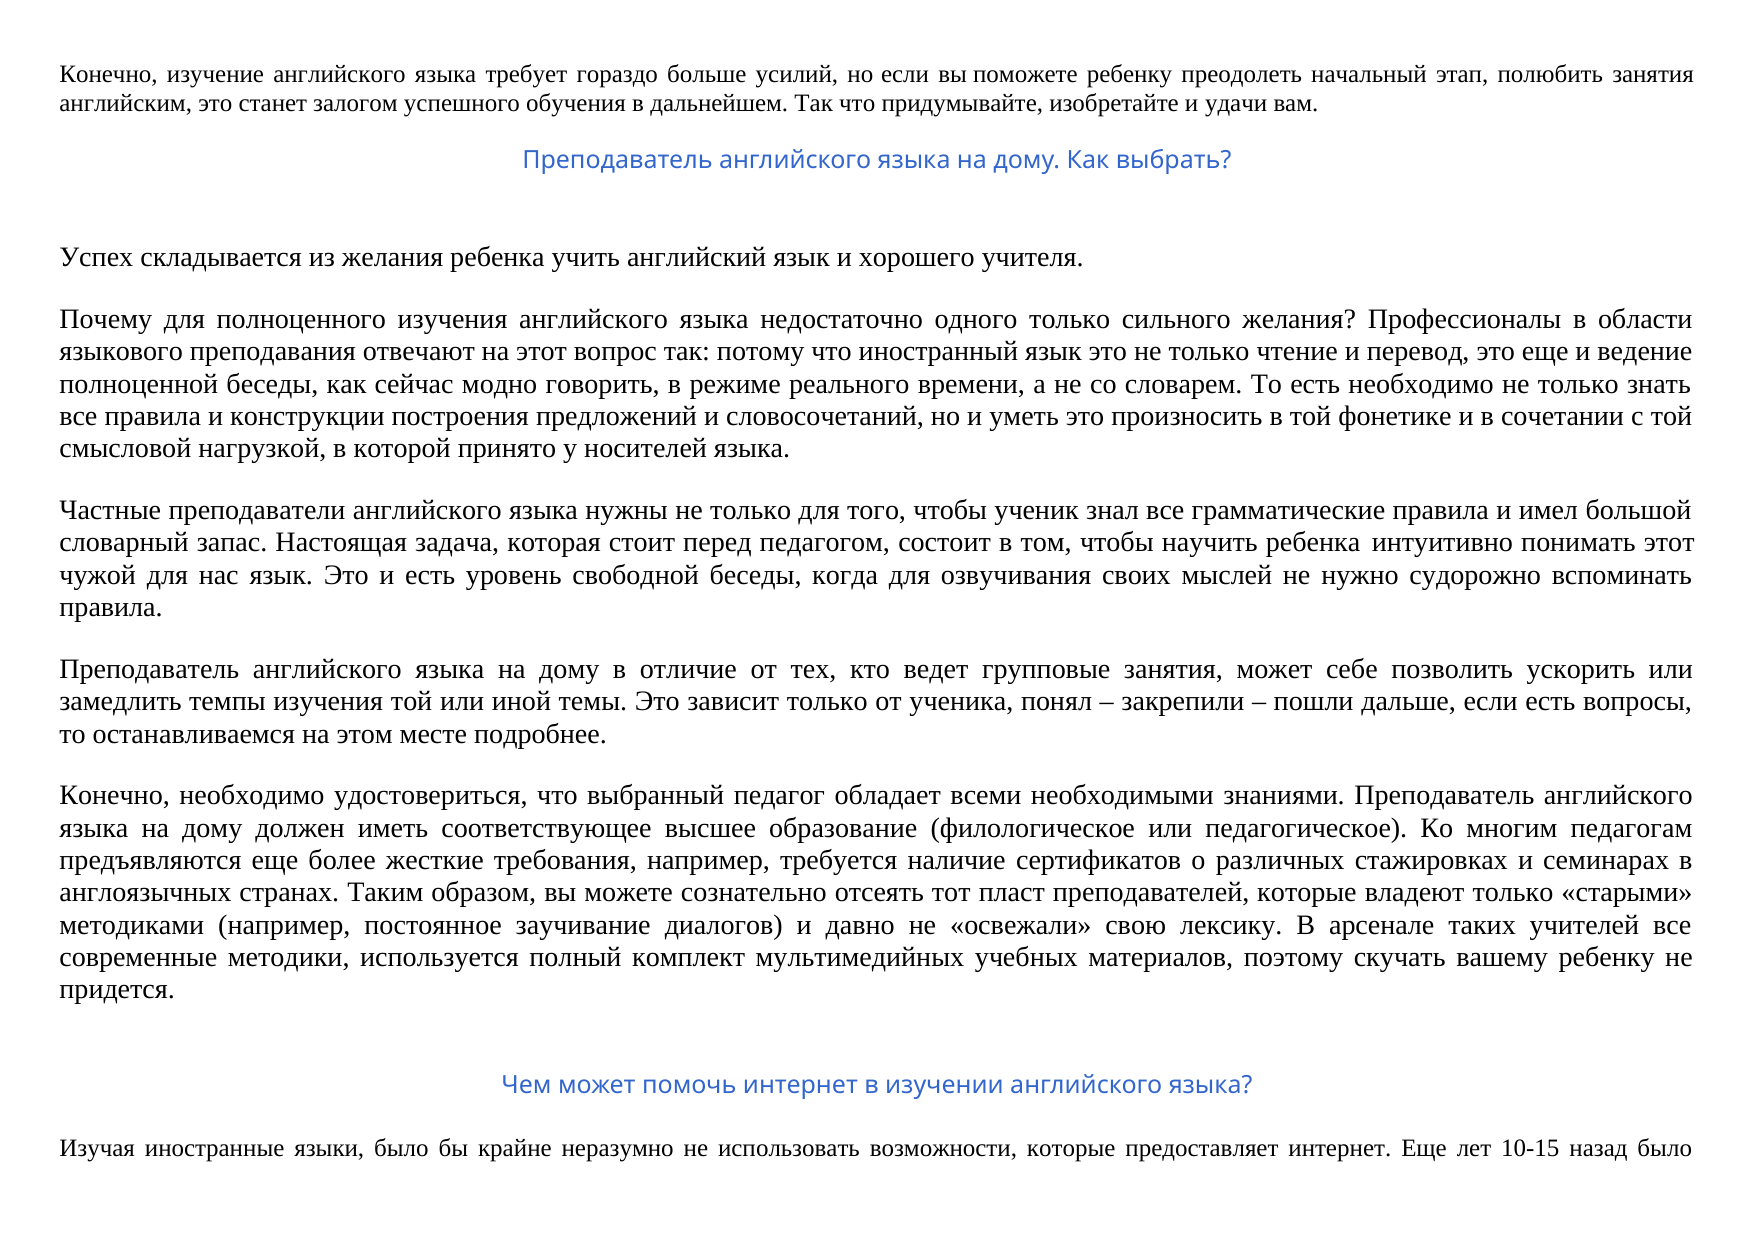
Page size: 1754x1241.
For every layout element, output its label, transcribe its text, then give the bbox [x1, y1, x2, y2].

text Успех складывается из желания ребенка учить английский язык и хорошего учителя. [59, 240, 1695, 273]
text Почему для полноценного изучения английского языка недостаточно одного только сильного желания? Профессионалы в области языкового преподавания отвечают на этот вопрос так: потому что иностранный язык это не только чтение и перевод, это еще и ведение полноценной беседы, как сейчас модно говорить, в режиме реального времени, а не со словарем. То есть необходимо не только знать все правила и конструкции построения предложений и словосочетаний, но и уметь это произносить в той фонетике и в сочетании с той смысловой нагрузкой, в которой принято у носителей языка. [59, 302, 1695, 464]
text Чем может помочь интернет в изучении английского языка? [59, 1034, 1695, 1101]
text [59, 1101, 1695, 1162]
text Преподаватель английского языка на дому. Как выбрать? [59, 142, 1695, 176]
text Конечно, необходимо удостовериться, что выбранный педагог обладает всеми необходимыми знаниями. Преподаватель английского языка на дому должен иметь соответствующее высшее образование (филологическое или педагогическое). Ко многим педагогам предъявляются еще более жесткие требования, например, требуется наличие сертификатов о различных стажировках и семинарах в англоязычных странах. Таким образом, вы можете сознательно отсеять тот пласт преподавателей, которые владеют только «старыми» методиками (например, постоянное заучивание диалогов) и давно не «освежали» свою лексику. В арсенале таких учителей все современные методики, используется полный комплект мультимедийных учебных материалов, поэтому скучать вашему ребенку не придется. [59, 778, 1695, 1005]
text Частные преподаватели английского языка нужны не только для того, чтобы ученик знал все грамматические правила и имел большой словарный запас. Настоящая задача, которая стоит перед педагогом, состоит в том, чтобы научить ребенка интуитивно понимать этот чужой для нас язык. Это и есть уровень свободной беседы, когда для озвучивания своих мыслей не нужно судорожно вспоминать правила. [59, 493, 1695, 623]
text Преподаватель английского языка на дому в отличие от тех, кто ведет групповые занятия, может себе позволить ускорить или замедлить темпы изучения той или иной темы. Это зависит только от ученика, понял – закрепили – пошли дальше, если есть вопросы, то останавливаемся на этом месте подробнее. [59, 652, 1695, 749]
text Конечно, изучение английского языка требует гораздо больше усилий, но если вы поможете ребенку преодолеть начальный этап, полюбить занятия английским, это станет залогом успешного обучения в дальнейшем. Так что придумывайте, изобретайте и удачи вам. [59, 59, 1695, 117]
